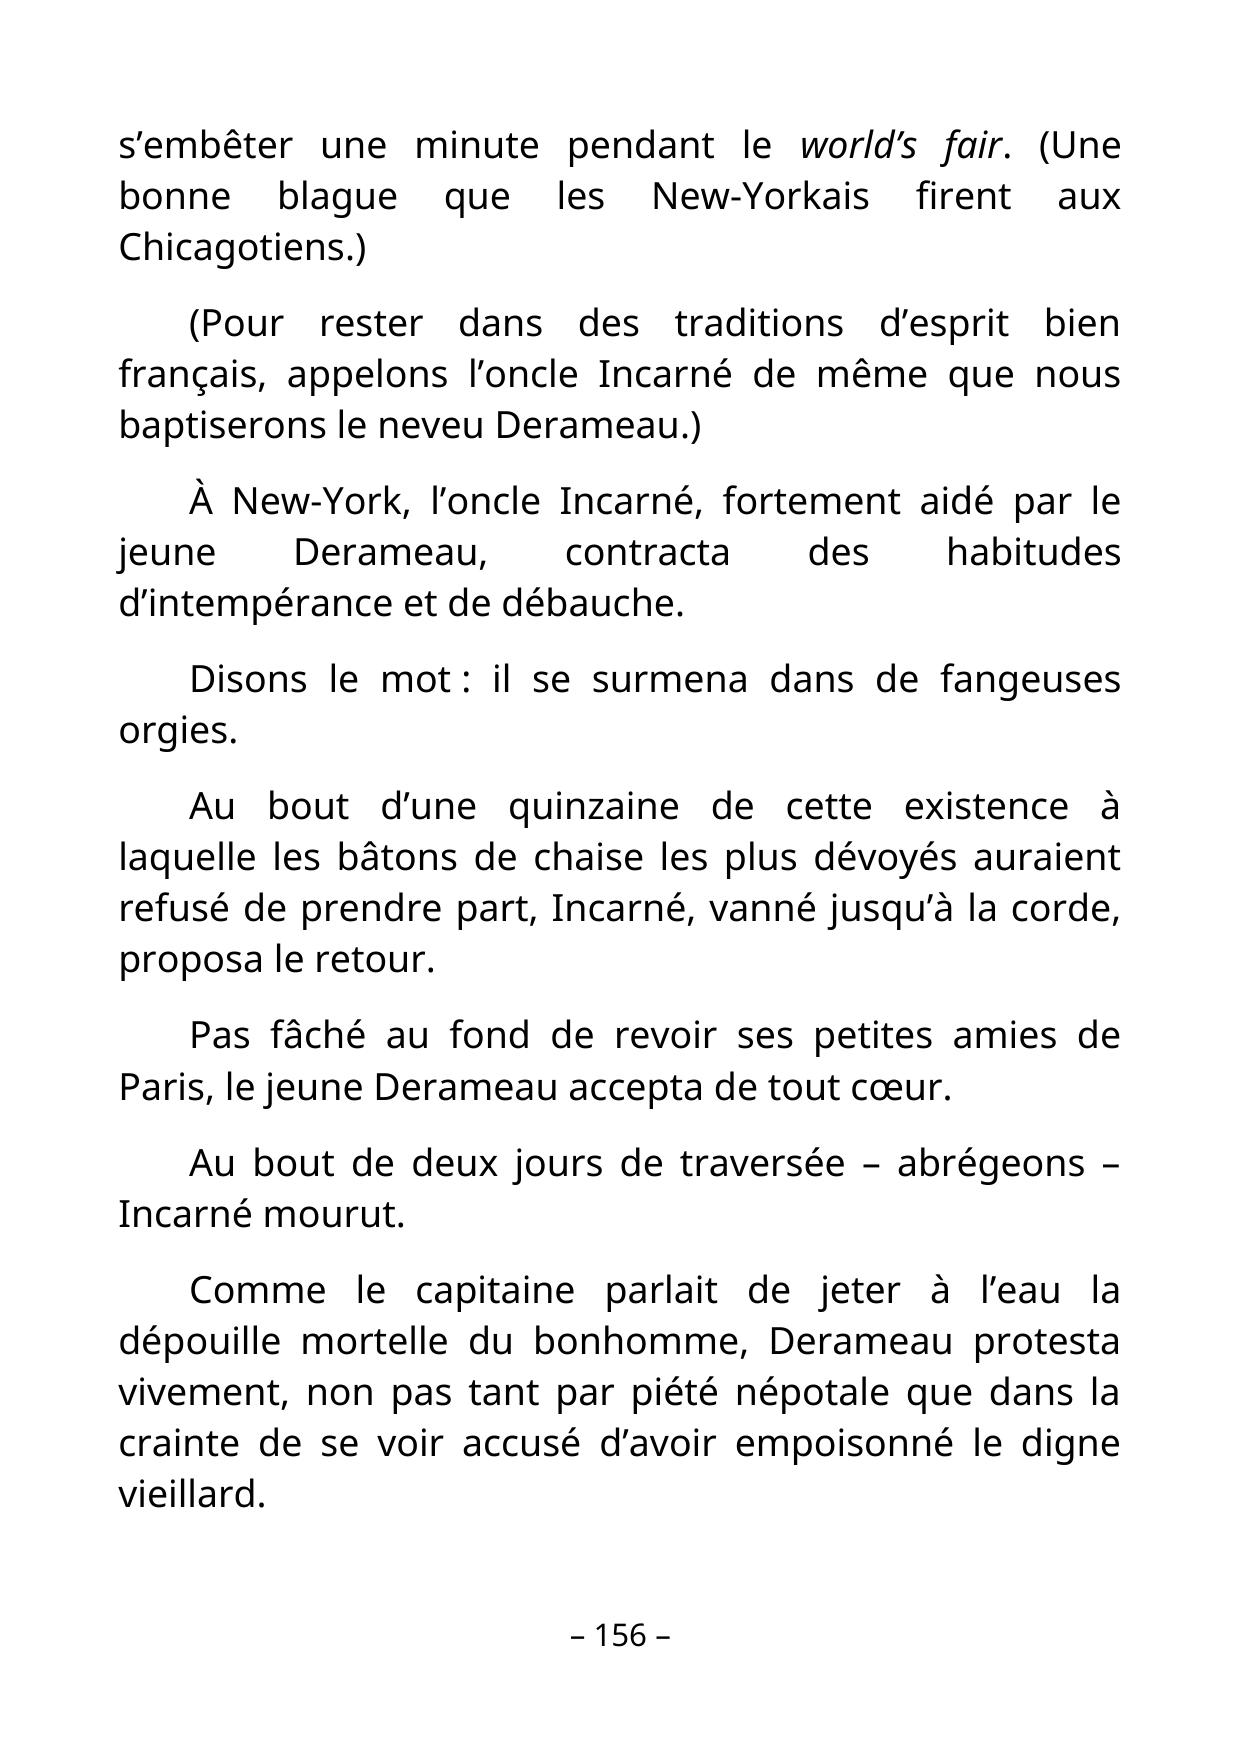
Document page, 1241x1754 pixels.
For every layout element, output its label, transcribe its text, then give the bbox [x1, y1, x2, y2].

text Au bout de deux jours de traversée – abrégeons – Incarné mourut. [118, 1136, 1122, 1238]
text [118, 118, 1122, 271]
text Disons le mot : il se surmena dans de fangeuses orgies. [118, 652, 1122, 754]
text Pas fâché au fond de revoir ses petites amies de Paris, le jeune Derameau accepta de tout cœur. [118, 1009, 1122, 1111]
text Au bout d’une quinzaine de cette existence à laquelle les bâtons de chaise les plus dévoyés auraient refusé de prendre part, Incarné, vanné jusqu’à la corde, proposa le retour. [118, 779, 1122, 984]
text Comme le capitaine parlait de jeter à l’eau la dépouille mortelle du bonhomme, Derameau protesta vivement, non pas tant par piété népotale que dans la crainte de se voir accusé d’avoir empoisonné le digne vieillard. [118, 1263, 1122, 1518]
text À New-York, l’oncle Incarné, fortement aidé par le jeune Derameau, contracta des habitudes d’intempérance et de débauche. [118, 474, 1122, 627]
text (Pour rester dans des traditions d’esprit bien français, appelons l’oncle Incarné de même que nous baptiserons le neveu Derameau.) [118, 296, 1122, 449]
